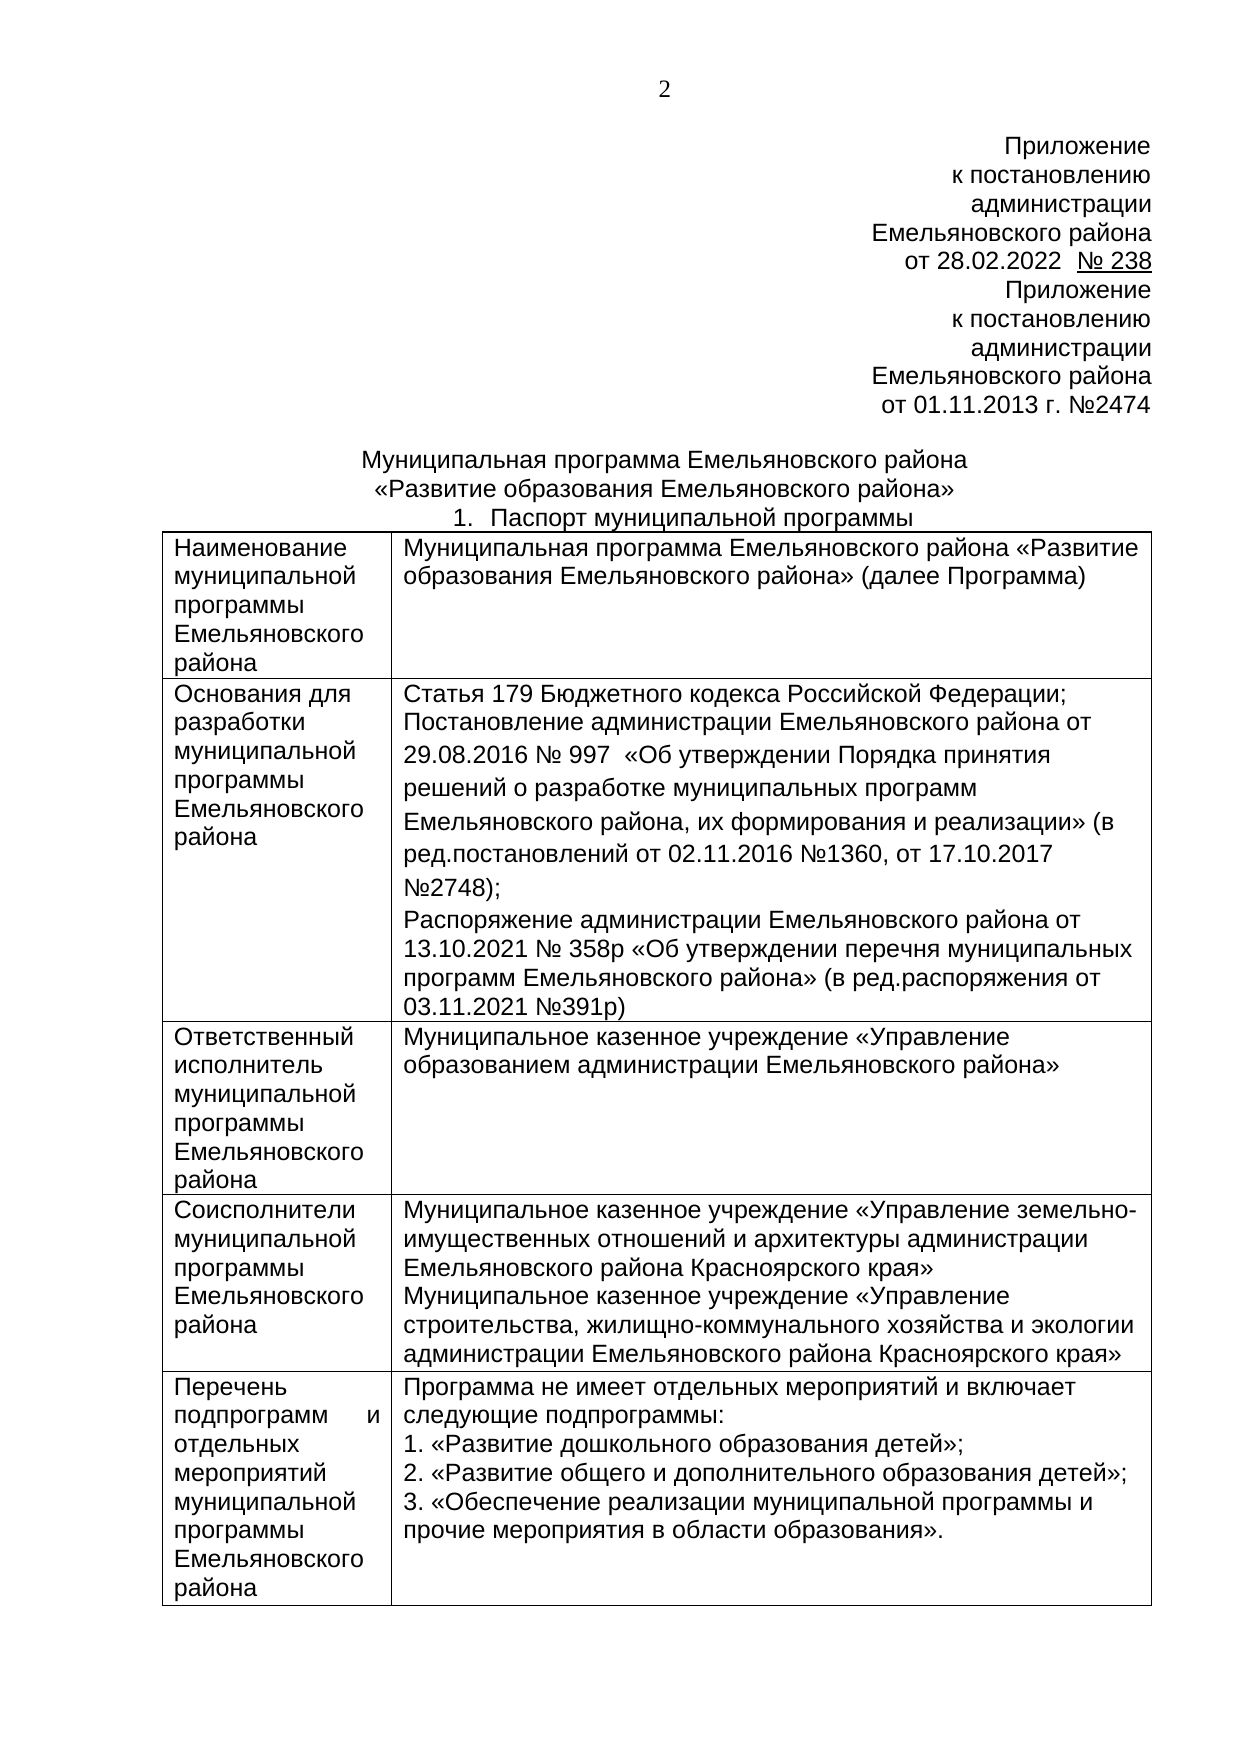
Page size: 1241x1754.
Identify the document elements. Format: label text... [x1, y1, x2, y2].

title от 28.02.2022 № 238 [177, 246, 1152, 275]
table_cell Ответственный исполнитель муниципальной программы Емельяновского района [163, 1022, 391, 1194]
title к постановлению администрации Емельяновского района [177, 304, 1152, 390]
text «Развитие образования Емельяновского района» [177, 474, 1152, 503]
title к постановлению администрации Емельяновского района [177, 160, 1152, 246]
table_cell Программа не имеет отдельных мероприятий и включает следующие подпрограммы: 1. «Развитие дошкольного образования детей»; 2. «Развитие общего и дополнительного образования детей»; 3. «Обеспечение реализации муниципальной программы и прочие мероприятия в области образования». [392, 1372, 1151, 1605]
table_cell Статья 179 Бюджетного кодекса Российской Федерации; Постановление администрации Емельяновского района от 29.08.2016 № 997 «Об утверждении Порядка принятия решений о разработке муниципальных программ Емельяновского района, их формирования и реализации» (в ред.постановлений от 02.11.2016 №1360, от 17.10.2017 №2748); Распоряжение администрации Емельяновского района от 13.10.2021 № 358р «Об утверждении перечня муниципальных программ Емельяновского района» (в ред.распоряжения от 03.11.2021 №391р) [392, 679, 1151, 1021]
title Приложение [177, 275, 1152, 304]
table_header Муниципальная программа Емельяновского района «Развитие образования Емельяновского района» (далее Программа) [392, 533, 1151, 678]
table_cell Соисполнители муниципальной программы Емельяновского района [163, 1195, 391, 1371]
table_header Наименование муниципальной программы Емельяновского района [163, 533, 391, 678]
table_cell Перечень подпрограмм и отдельных мероприятий муниципальной программы Емельяновского района [163, 1372, 391, 1605]
table_cell Муниципальное казенное учреждение «Управление образованием администрации Емельяновского района» [392, 1022, 1151, 1194]
title Приложение [177, 131, 1152, 160]
text Муниципальная программа Емельяновского района [177, 445, 1152, 474]
list Паспорт муниципальной программы [215, 503, 1152, 531]
table_cell Муниципальное казенное учреждение «Управление земельно-имущественных отношений и архитектуры администрации Емельяновского района Красноярского края» Муниципальное казенное учреждение «Управление строительства, жилищно-коммунального хозяйства и экологии администрации Емельяновского района Красноярского края» [392, 1195, 1151, 1371]
table_cell Основания для разработки муниципальной программы Емельяновского района [163, 679, 391, 1021]
title от 01.11.2013 г. №2474 [177, 390, 1152, 419]
